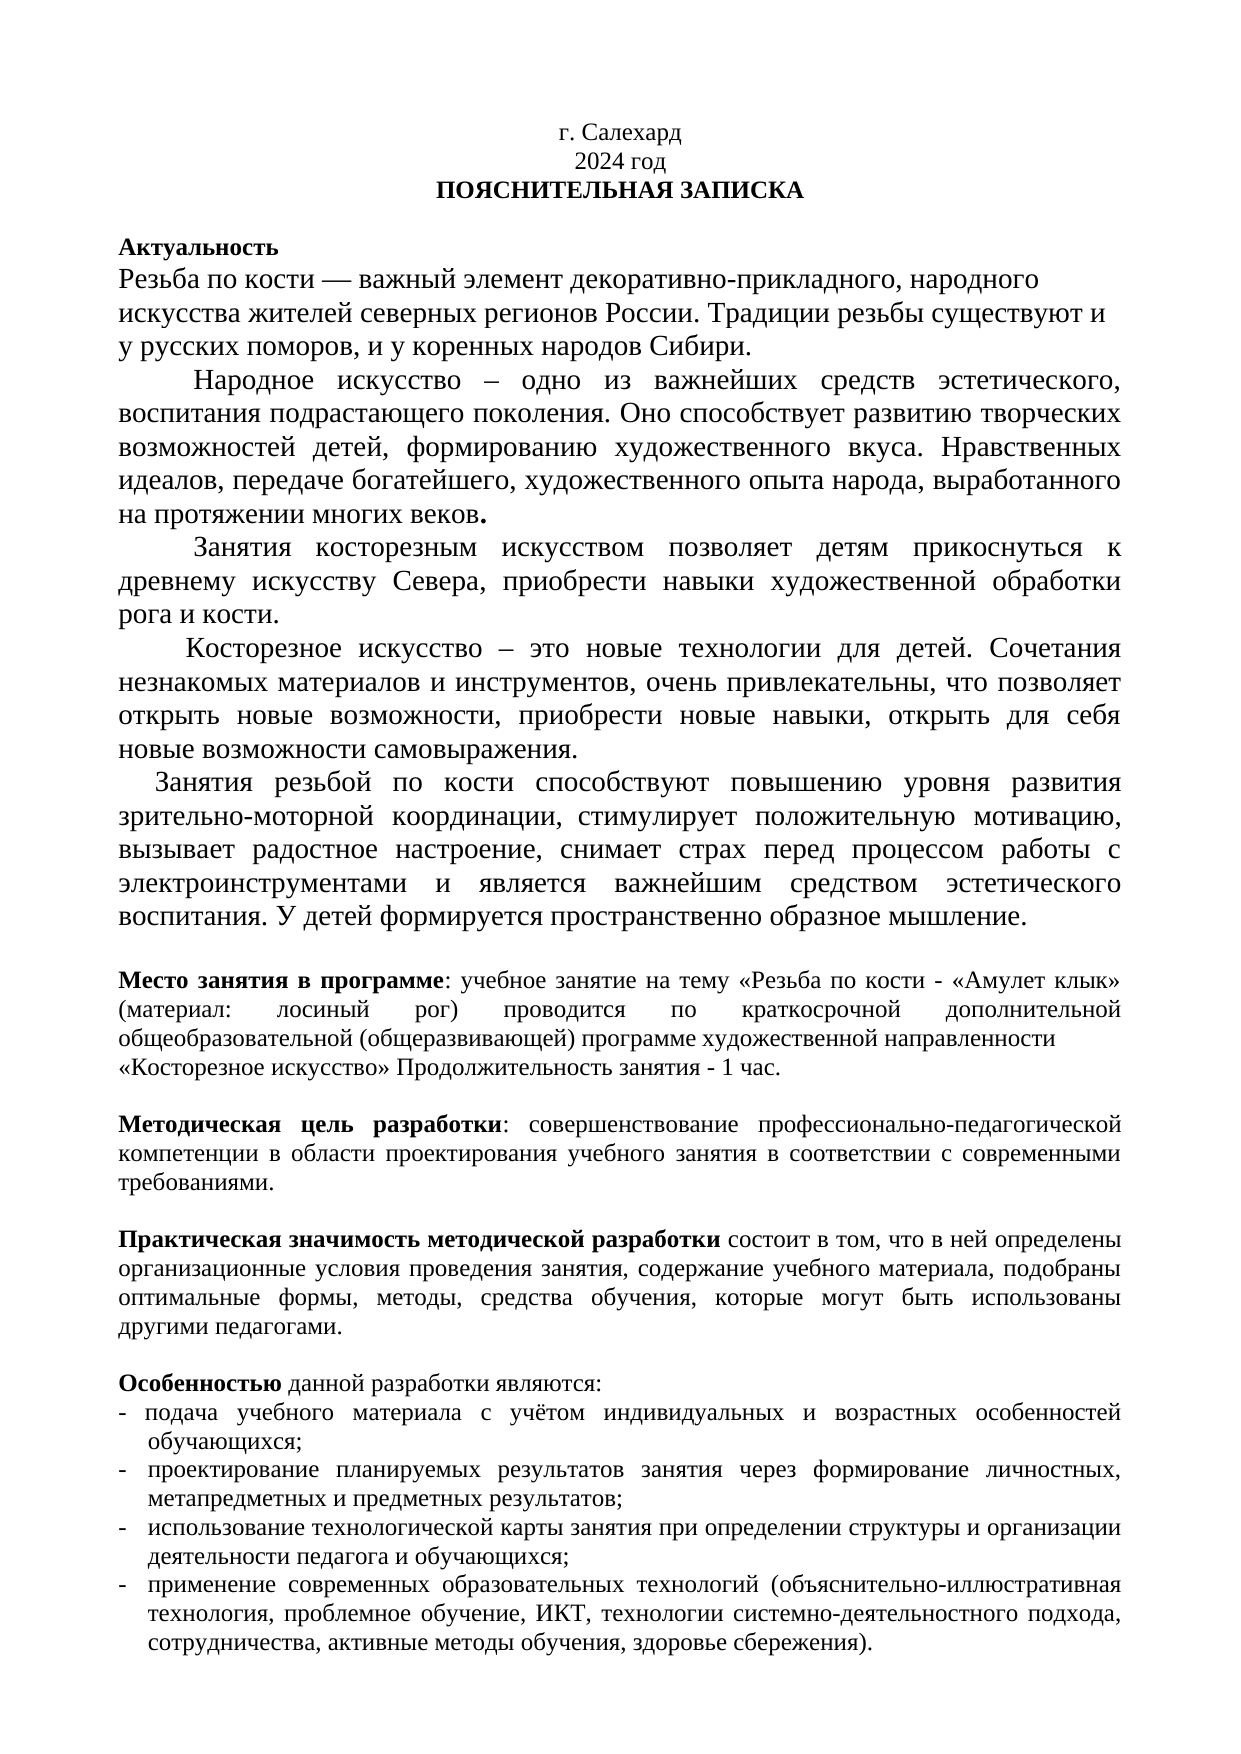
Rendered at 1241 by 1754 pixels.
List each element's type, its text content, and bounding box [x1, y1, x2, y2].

text Особенностью данной разработки являются: [118, 1368, 1122, 1397]
text Народное искусство – одно из важнейших средств эстетического, воспитания подрастающего поколения. Оно способствует развитию творческих возможностей детей, формированию художественного вкуса. Нравственных идеалов, передаче богатейшего, художественного опыта народа, выработанного на протяжении многих веков. [118, 362, 1122, 529]
text Косторезное искусство – это новые технологии для детей. Сочетания незнакомых материалов и инструментов, очень привлекательны, что позволяет открыть новые возможности, приобрести новые навыки, открыть для себя новые возможности самовыражения. [118, 630, 1122, 764]
text ПОЯСНИТЕЛЬНАЯ ЗАПИСКА [118, 175, 1122, 204]
text Резьба по кости — важный элемент декоративно-прикладного, народного искусства жителей северных регионов России. Традиции резьбы существуют и у русских поморов, и у коренных народов Сибири. [752, 261, 1122, 362]
text Место занятия в программе: учебное занятие на тему «Резьба по кости - «Амулет клык» (материал: лосиный рог) проводится по краткосрочной дополнительной общеобразовательной (общеразвивающей) программе художественной направленности [118, 966, 1122, 1052]
text - проектирование планируемых результатов занятия через формирование личностных, метапредметных и предметных результатов; [118, 1454, 1122, 1512]
text «Косторезное искусство» Продолжительность занятия - 1 час. [118, 1052, 1122, 1081]
text 2024 год [118, 146, 1122, 175]
text Занятия резьбой по кости способствуют повышению уровня развития зрительно-моторной координации, стимулирует положительную мотивацию, вызывает радостное настроение, снимает страх перед процессом работы с электроинструментами и является важнейшим средством эстетического воспитания. У детей формируется пространственно образное мышление. [118, 764, 1122, 932]
text - применение современных образовательных технологий (объяснительно-иллюстративная технология, проблемное обучение, ИКТ, технологии системно-деятельностного подхода, сотрудничества, активные методы обучения, здоровье сбережения). [118, 1569, 1122, 1656]
text - подача учебного материала с учётом индивидуальных и возрастных особенностей обучающихся; [118, 1397, 1122, 1454]
text Занятия косторезным искусством позволяет детям прикоснуться к древнему искусству Севера, приобрести навыки художественной обработки рога и кости. [118, 529, 1122, 630]
text - использование технологической карты занятия при определении структуры и организации деятельности педагога и обучающихся; [118, 1512, 1122, 1569]
text г. Салехард [118, 117, 1122, 146]
text Практическая значимость методической разработки состоит в том, что в ней определены организационные условия проведения занятия, содержание учебного материала, подобраны оптимальные формы, методы, средства обучения, которые могут быть использованы другими педагогами. [118, 1224, 1122, 1339]
text Актуальность [118, 232, 1122, 261]
text Методическая цель разработки: совершенствование профессионально-педагогической компетенции в области проектирования учебного занятия в соответствии с современными требованиями. [118, 1109, 1122, 1196]
